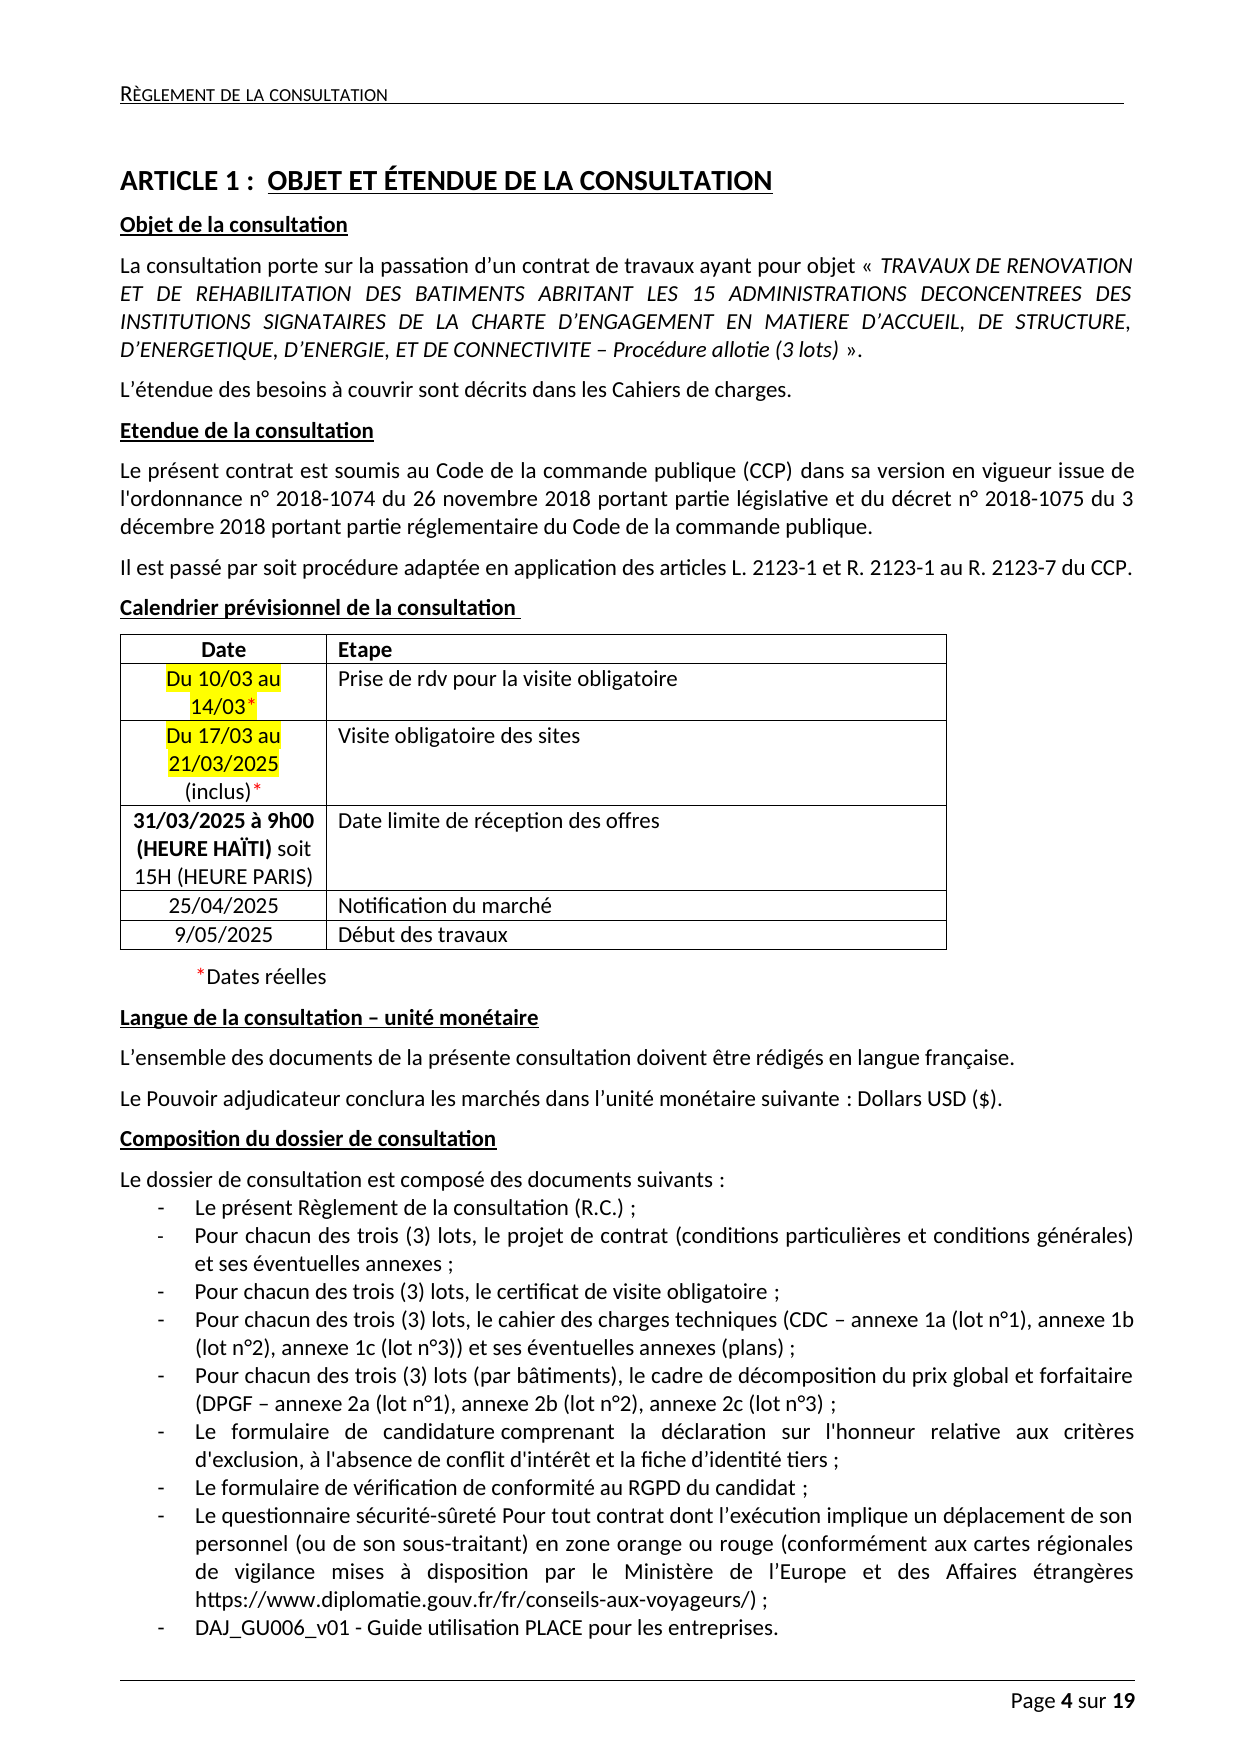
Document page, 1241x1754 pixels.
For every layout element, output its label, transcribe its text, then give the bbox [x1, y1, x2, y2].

list Pour chacun des trois (3) lots, le cahier des charges techniques (CDC – annexe 1a (lot n°1), annexe 1b (lot n°2), annexe 1c (lot n°3)) et ses éventuelles annexes (plans) ; [157, 1305, 1135, 1361]
table_cell Du 10/03 au 14/03* [121, 664, 190, 720]
subtitle Etendue de la consultation [120, 416, 1135, 444]
table_cell 31/03/2025 à 9h00 (HEURE HAÏTI) soit 15H (HEURE PARIS) [121, 806, 326, 890]
list Pour chacun des trois (3) lots, le projet de contrat (conditions particulières et conditions générales) et ses éventuelles annexes ; [157, 1221, 1135, 1277]
table_cell Date limite de réception des offres [327, 806, 946, 890]
table_cell Visite obligatoire des sites [327, 721, 946, 805]
list Le formulaire de vérification de conformité au RGPD du candidat ; [157, 1473, 1135, 1501]
text Le présent contrat est soumis au Code de la commande publique (CCP) dans sa version en vigueur issue de l'ordonnance n° 2018-1074 du 26 novembre 2018 portant partie législative et du décret n° 2018-1075 du 3 décembre 2018 portant partie réglementaire du Code de la commande publique. [120, 456, 1135, 541]
subtitle Langue de la consultation – unité monétaire [120, 1003, 1135, 1031]
list Le formulaire de candidature comprenant la déclaration sur l'honneur relative aux critères d'exclusion, à l'absence de conflit d'intérêt et la fiche d’identité tiers ; [157, 1417, 1135, 1473]
table_header Date [121, 635, 326, 663]
table_cell Prise de rdv pour la visite obligatoire [327, 664, 946, 720]
table_cell Notification du marché [327, 891, 946, 919]
table_header Etape [327, 635, 946, 663]
table_cell Début des travaux [327, 921, 946, 948]
text Le Pouvoir adjudicateur conclura les marchés dans l’unité monétaire suivante : Dollars USD ($). [120, 1084, 1135, 1112]
subtitle Calendrier prévisionnel de la consultation [120, 593, 1135, 622]
table_cell 9/05/2025 [121, 921, 326, 948]
subtitle Composition du dossier de consultation [120, 1124, 1135, 1152]
text La consultation porte sur la passation d’un contrat de travaux ayant pour objet « TRAVAUX DE RENOVATION ET DE REHABILITATION DES BATIMENTS ABRITANT LES 15 ADMINISTRATIONS DECONCENTREES DES INSTITUTIONS SIGNATAIRES DE LA CHARTE D’ENGAGEMENT EN MATIERE D’ACCUEIL, DE STRUCTURE, D’ENERGETIQUE, D’ENERGIE, ET DE CONNECTIVITE – Procédure allotie (3 lots) ». [120, 251, 1135, 363]
list Le questionnaire sécurité-sûreté Pour tout contrat dont l’exécution implique un déplacement de son personnel (ou de son sous-traitant) en zone orange ou rouge (conformément aux cartes régionales de vigilance mises à disposition par le Ministère de l’Europe et des Affaires étrangères https://www.diplomatie.gouv.fr/fr/conseils-aux-voyageurs/) ; [157, 1501, 1135, 1613]
text L’étendue des besoins à couvrir sont décrits dans les Cahiers de charges. [120, 375, 1135, 403]
table_cell Du 17/03 au 21/03/2025 (inclus)* [121, 721, 326, 805]
list Objet et étendue de la consultation [120, 162, 1135, 198]
text Il est passé par soit procédure adaptée en application des articles L. 2123-1 et R. 2123-1 au R. 2123-7 du CCP. [120, 553, 1135, 581]
list Pour chacun des trois (3) lots (par bâtiments), le cadre de décomposition du prix global et forfaitaire (DPGF – annexe 2a (lot n°1), annexe 2b (lot n°2), annexe 2c (lot n°3) ; [157, 1361, 1135, 1417]
subtitle Objet de la consultation [120, 210, 1135, 238]
text L’ensemble des documents de la présente consultation doivent être rédigés en langue française. [120, 1043, 1135, 1071]
list Le présent Règlement de la consultation (R.C.) ; [157, 1193, 1135, 1221]
text Le dossier de consultation est composé des documents suivants : [120, 1165, 1135, 1193]
list Pour chacun des trois (3) lots, le certificat de visite obligatoire ; [157, 1277, 1135, 1305]
table_cell 25/04/2025 [121, 891, 326, 919]
subtitle *Dates réelles [195, 962, 1135, 990]
list DAJ_GU006_v01 - Guide utilisation PLACE pour les entreprises. [157, 1613, 1135, 1641]
table_cell Du 10/03 au 14/03* [257, 664, 326, 720]
